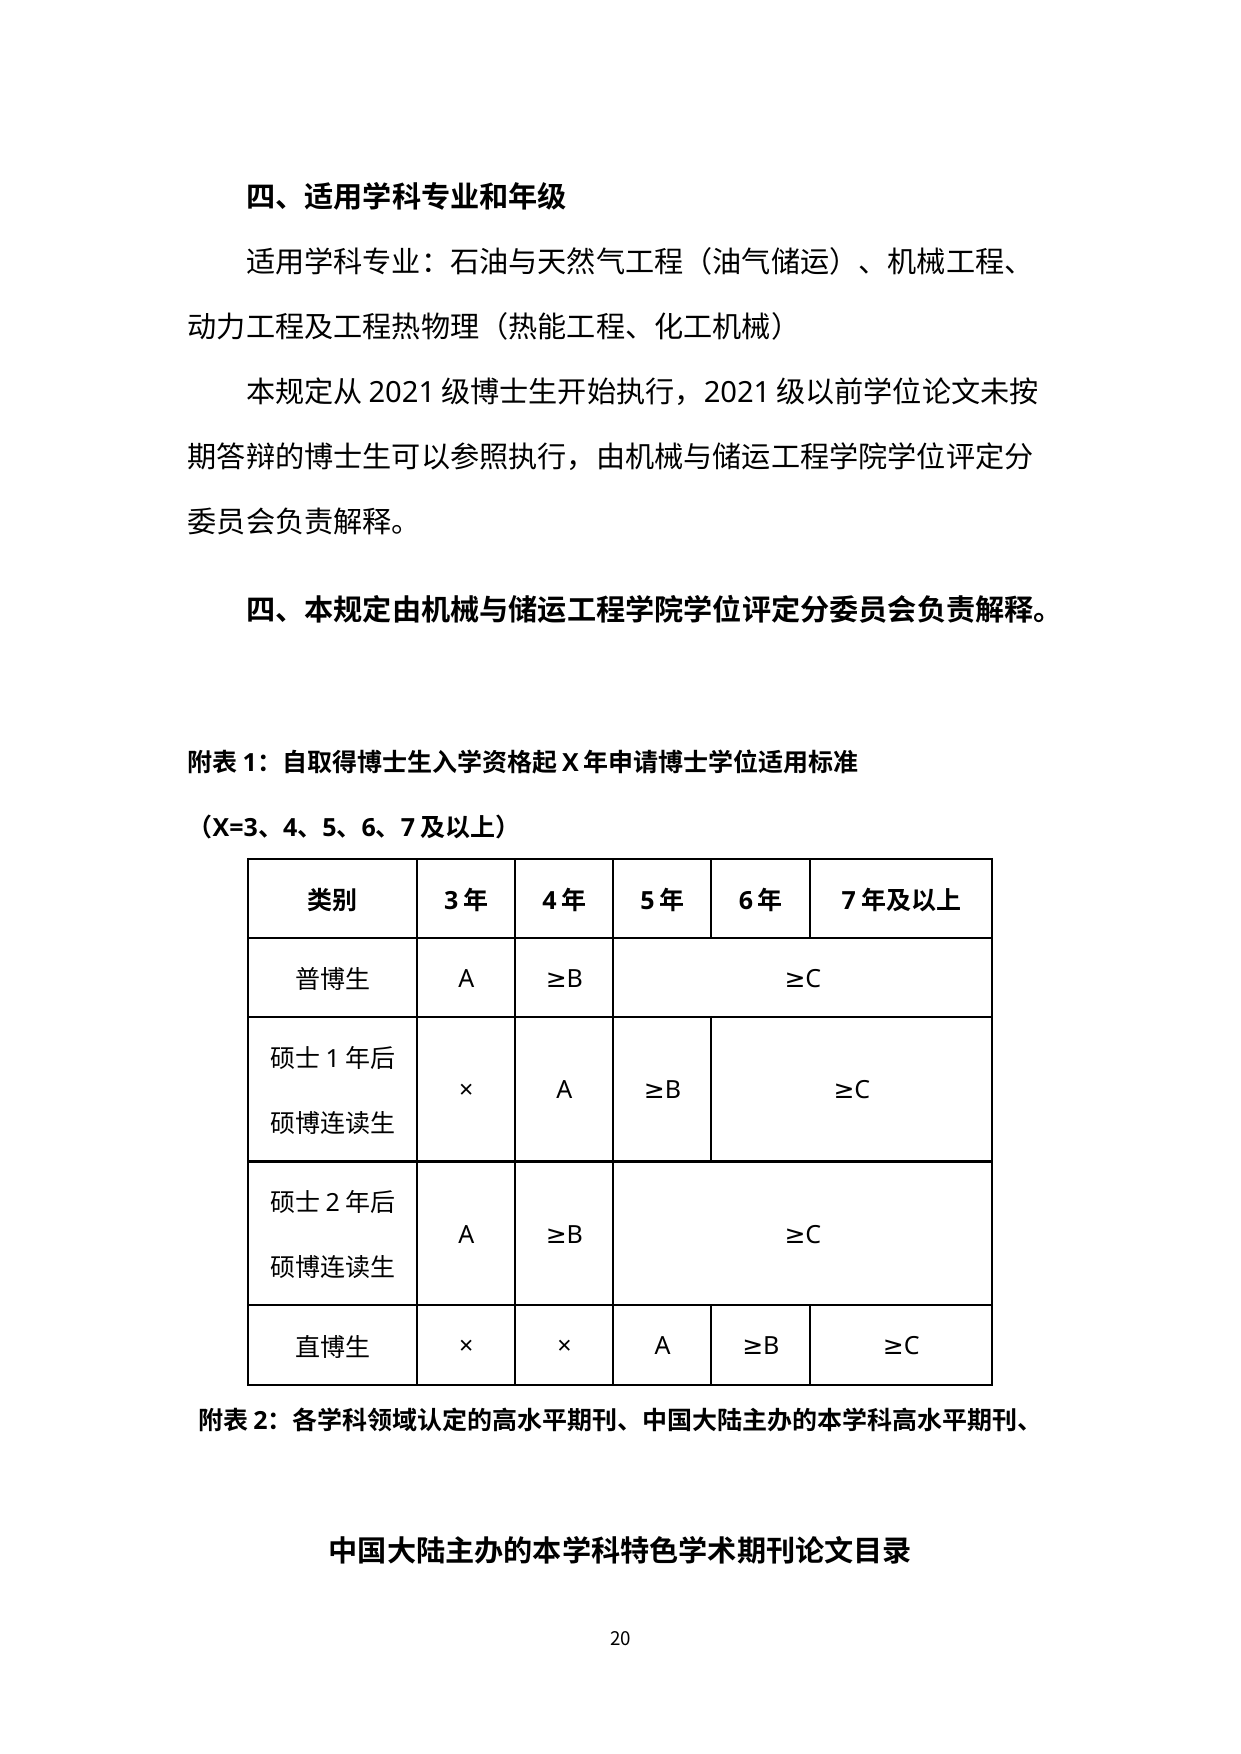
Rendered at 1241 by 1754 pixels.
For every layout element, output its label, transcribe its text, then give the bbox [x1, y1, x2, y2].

table_cell ≥C [614, 1163, 991, 1304]
table_cell ≥C [712, 1018, 991, 1160]
text 附表2：各学科领域认定的高水平期刊、中国大陆主办的本学科高水平期刊、 [187, 1386, 1053, 1451]
table_header 7年及以上 [811, 860, 991, 937]
table_cell × [418, 1306, 514, 1384]
table_cell 硕士2年后 硕博连读生 [249, 1163, 416, 1304]
table_cell ≥C [614, 939, 991, 1016]
table_cell × [516, 1306, 612, 1384]
table_cell 普博生 [249, 939, 416, 1016]
table_header 类别 [249, 860, 416, 937]
table_cell 直博生 [249, 1306, 416, 1384]
text 适用学科专业：石油与天然气工程（油气储运）、机械工程、动力工程及工程热物理（热能工程、化工机械） [187, 227, 1053, 357]
table_cell A [418, 939, 514, 1016]
text （X=3、4、5、6、7及以上） [187, 793, 1053, 858]
table_cell A [418, 1163, 514, 1304]
text 中国大陆主办的本学科特色学术期刊论文目录 [187, 1516, 1053, 1581]
table_header 5年 [614, 860, 710, 937]
text 附表1：自取得博士生入学资格起X年申请博士学位适用标准 [187, 728, 1053, 793]
table_cell ≥B [516, 939, 612, 1016]
table_cell A [614, 1306, 710, 1384]
table_cell ≥B [614, 1018, 710, 1160]
text 四、本规定由机械与储运工程学院学位评定分委员会负责解释。 [187, 575, 1053, 640]
table_header 4年 [516, 860, 612, 937]
table_cell × [418, 1018, 514, 1160]
text 四、适用学科专业和年级 [187, 162, 1053, 227]
text 本规定从2021级博士生开始执行，2021级以前学位论文未按期答辩的博士生可以参照执行，由机械与储运工程学院学位评定分委员会负责解释。 [187, 357, 1053, 552]
table_header 3年 [418, 860, 514, 937]
table_cell 硕士1年后 硕博连读生 [249, 1018, 416, 1160]
table_cell ≥C [811, 1306, 991, 1384]
table_cell ≥B [516, 1163, 612, 1304]
table_cell ≥B [712, 1306, 809, 1384]
table_cell A [516, 1018, 612, 1160]
table_header 6年 [712, 860, 809, 937]
